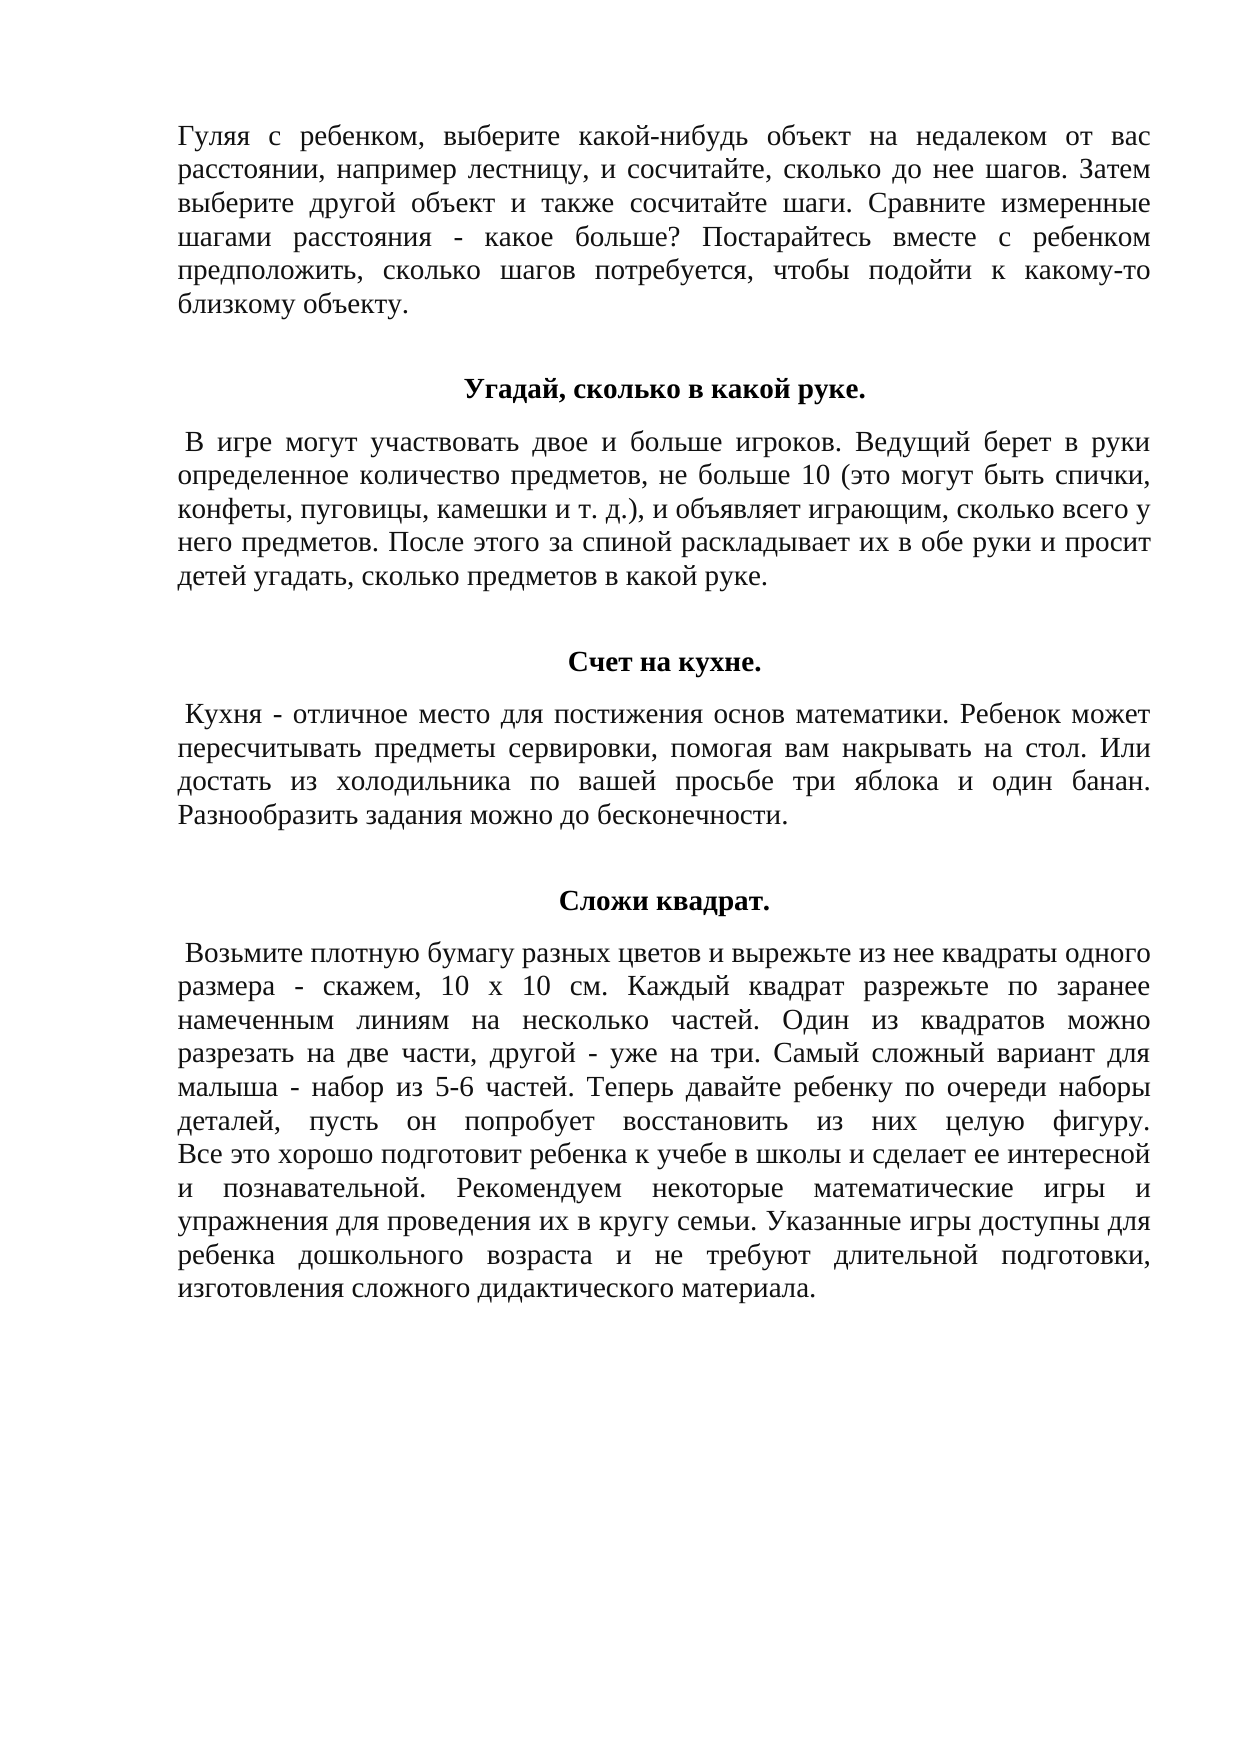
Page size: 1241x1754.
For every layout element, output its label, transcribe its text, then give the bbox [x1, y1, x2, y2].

text В игре могут участвовать двое и больше игроков. Ведущий берет в руки определенное количество предметов, не больше 10 (это могут быть спички, конфеты, пуговицы, камешки и т. д.), и объявляет играющим, сколько всего у него предметов. После этого за спиной раскладывает их в обе руки и просит детей угадать, сколько предметов в какой руке. [177, 424, 1152, 592]
text Счет на кухне. [177, 610, 1152, 677]
text Кухня - отличное место для постижения основ математики. Ребенок может пересчитывать предметы сервировки, помогая вам накрывать на стол. Или достать из холодильника по вашей просьбе три яблока и один банан. Разнообразить задания можно до бесконечности. [177, 696, 1152, 830]
text Гуляя с ребенком, выберите какой-нибудь объект на недалеком от вас расстоянии, например лестницу, и сосчитайте, сколько до нее шагов. Затем выберите другой объект и также сосчитайте шаги. Сравните измеренные шагами расстояния - какое больше? Постарайтесь вместе с ребенком предположить, сколько шагов потребуется, чтобы подойти к какому-то близкому объекту. [177, 118, 1152, 319]
text Возьмите плотную бумагу разных цветов и вырежьте из нее квадраты одного размера - скажем, 10 х 10 см. Каждый квадрат разрежьте по заранее намеченным линиям на несколько частей. Один из квадратов можно разрезать на две части, другой - уже на три. Самый сложный вариант для малыша - набор из 5-6 частей. Теперь давайте ребенку по очереди наборы деталей, пусть он попробует восстановить из них целую фигуру. Все это хорошо подготовит ребенка к учебе в школы и сделает ее интересной и познавательной. Рекомендуем некоторые математические игры и упражнения для проведения их в кругу семьи. Указанные игры доступны для ребенка дошкольного возраста и не требуют длительной подготовки, изготовления сложного дидактического материала. [177, 935, 1152, 1304]
text Угадай, сколько в какой руке. [177, 338, 1152, 405]
text Сложи квадрат. [177, 849, 1152, 916]
